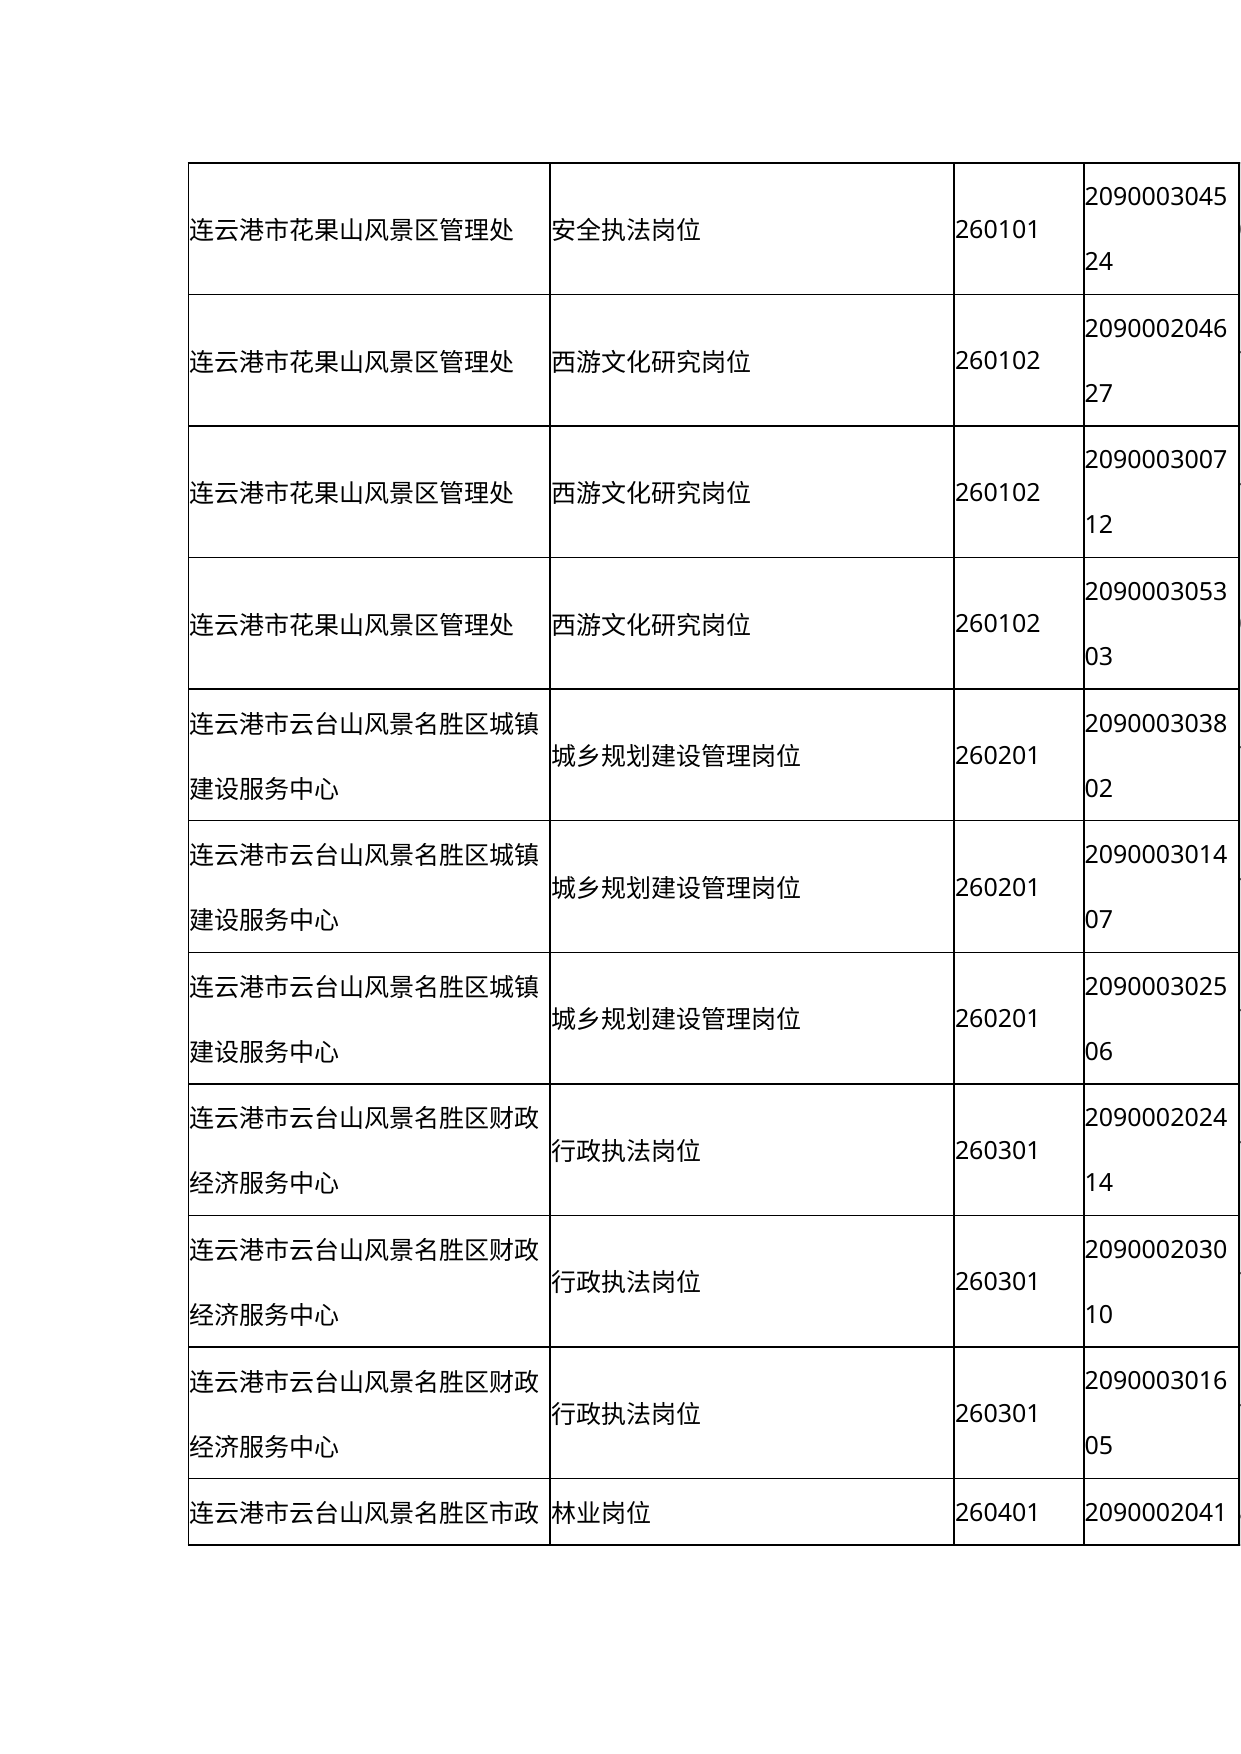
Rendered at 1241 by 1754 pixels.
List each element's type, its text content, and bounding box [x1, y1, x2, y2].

table_cell 行政执法岗位 [551, 1348, 953, 1478]
table_cell 连云港市云台山风景名胜区城镇建设服务中心 [189, 821, 549, 951]
table_cell 260102 [955, 558, 1083, 688]
table_cell 260301 [955, 1216, 1083, 1346]
table_cell 260301 [955, 1085, 1083, 1214]
table_cell 209000204627 [1085, 295, 1238, 425]
table_cell 林业岗位 [551, 1479, 953, 1544]
table_cell 209000300712 [1085, 427, 1238, 557]
table_cell 行政执法岗位 [551, 1216, 953, 1346]
table_cell 260201 [955, 690, 1083, 820]
table_cell 209000301605 [1085, 1348, 1238, 1478]
table_cell 连云港市花果山风景区管理处 [189, 164, 549, 293]
table_cell 209000202414 [1085, 1085, 1238, 1214]
table_cell 西游文化研究岗位 [551, 558, 953, 688]
table_cell 行政执法岗位 [551, 1085, 953, 1214]
table_cell 连云港市云台山风景名胜区城镇建设服务中心 [189, 953, 549, 1083]
table_cell 260101 [955, 164, 1083, 293]
table_cell 260401 [955, 1479, 1083, 1544]
table_cell 城乡规划建设管理岗位 [551, 821, 953, 951]
table_cell 连云港市花果山风景区管理处 [189, 558, 549, 688]
table_cell 209000204121 [1085, 1479, 1238, 1544]
table_cell 西游文化研究岗位 [551, 295, 953, 425]
table_cell 连云港市云台山风景名胜区财政经济服务中心 [189, 1216, 549, 1346]
table_cell 260201 [955, 953, 1083, 1083]
table_cell 209000303802 [1085, 690, 1238, 820]
table_cell 209000301407 [1085, 821, 1238, 951]
table_cell 连云港市花果山风景区管理处 [189, 295, 549, 425]
table_cell 260301 [955, 1348, 1083, 1478]
table_cell 安全执法岗位 [551, 164, 953, 293]
table_cell 城乡规划建设管理岗位 [551, 690, 953, 820]
table_cell 260102 [955, 295, 1083, 425]
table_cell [189, 1479, 549, 1544]
table_cell 城乡规划建设管理岗位 [551, 953, 953, 1083]
table_cell 209000304524 [1085, 164, 1238, 293]
table_cell 260201 [955, 821, 1083, 951]
table_cell 209000203010 [1085, 1216, 1238, 1346]
table_cell 连云港市云台山风景名胜区城镇建设服务中心 [189, 690, 549, 820]
table_cell 209000305303 [1085, 558, 1238, 688]
table_cell 209000302506 [1085, 953, 1238, 1083]
table_cell 西游文化研究岗位 [551, 427, 953, 557]
table_cell 连云港市花果山风景区管理处 [189, 427, 549, 557]
table_cell 连云港市云台山风景名胜区财政经济服务中心 [189, 1348, 549, 1478]
table_cell 260102 [955, 427, 1083, 557]
table_cell 连云港市云台山风景名胜区财政经济服务中心 [189, 1085, 549, 1214]
